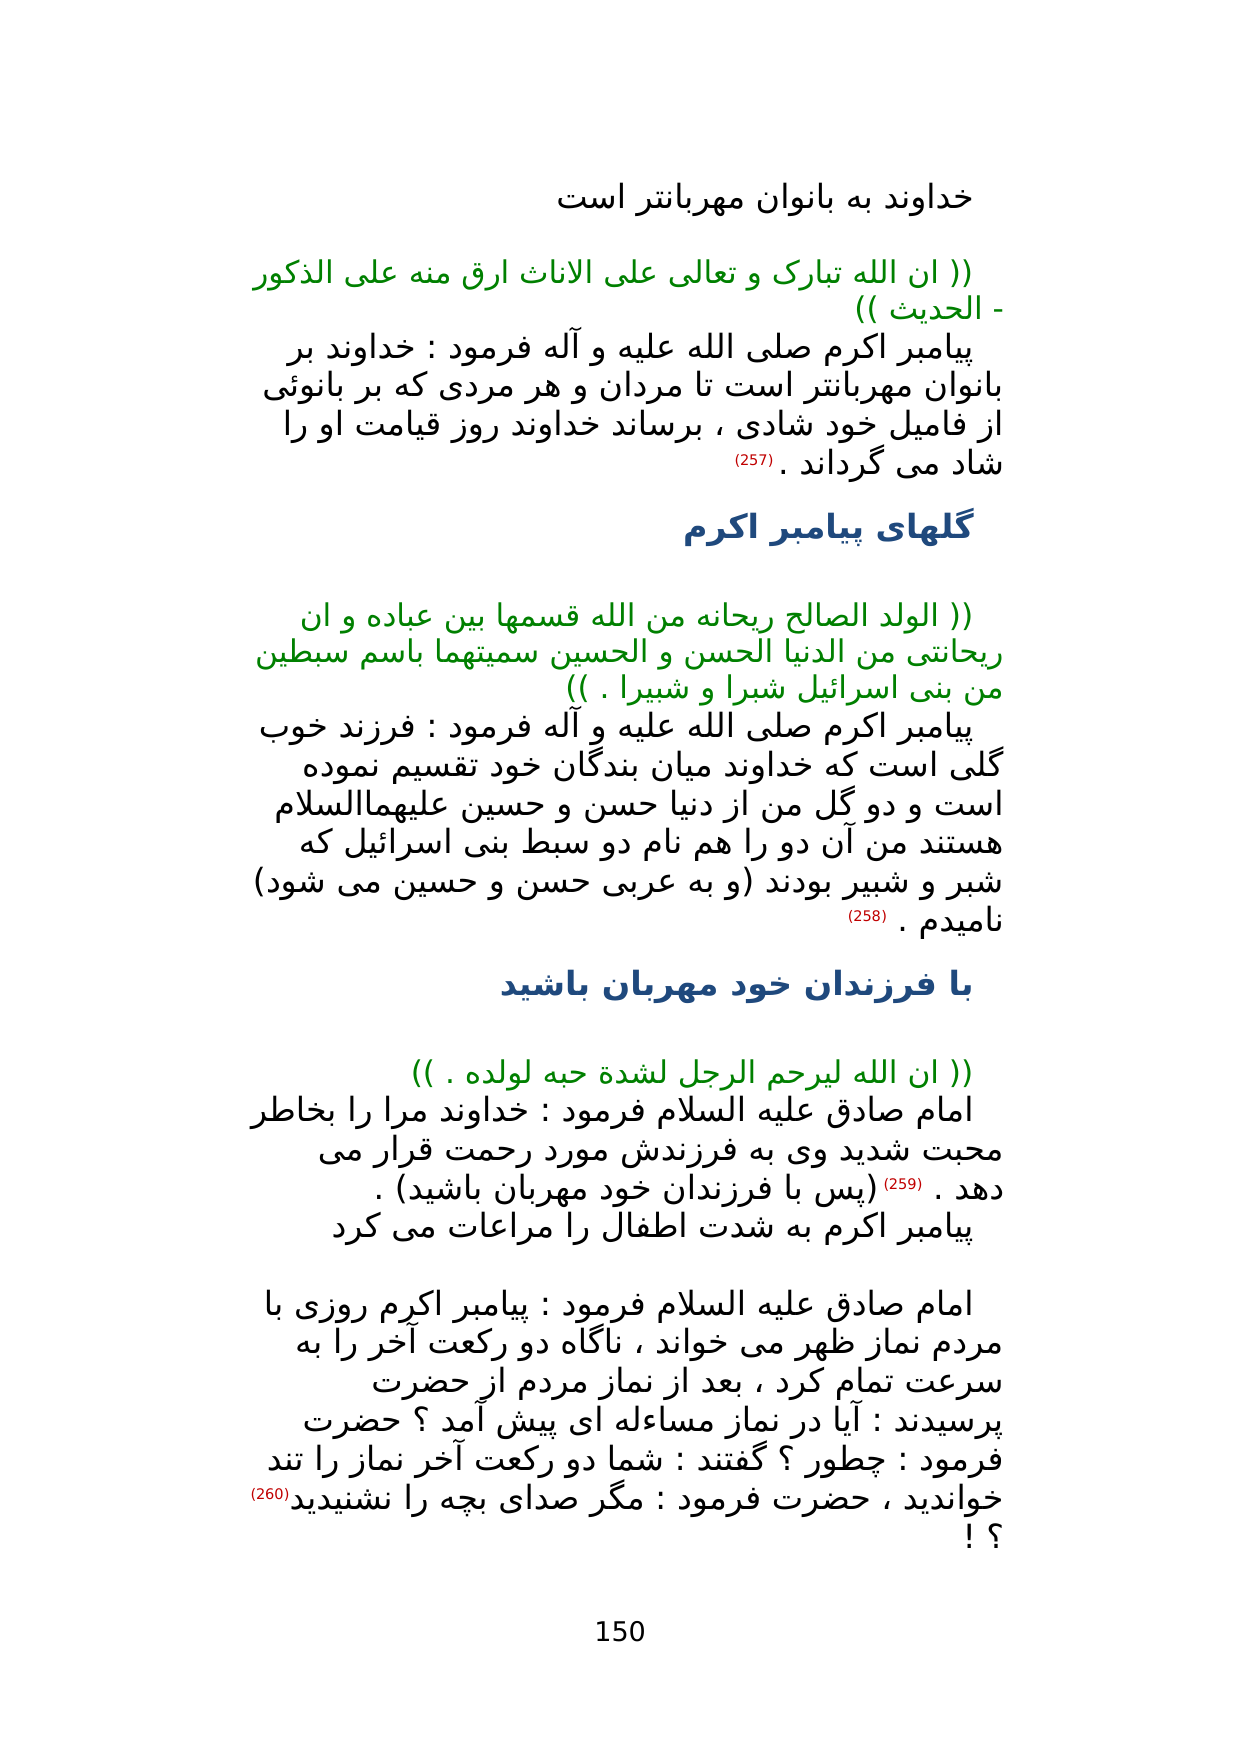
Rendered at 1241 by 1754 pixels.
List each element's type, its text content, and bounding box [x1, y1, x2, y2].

text پیامبر اکرم به شدت اطفال را مراعات می کرد [236, 1207, 1004, 1246]
subtitle با فرزندان خود مهربان باشید [236, 964, 1004, 1003]
text خداوند به بانوان مهربانتر است [236, 177, 1004, 216]
text (( ان الله تبارک و تعالی علی الاناث ارق منه علی الذکور - الحدیث )) [236, 254, 1004, 327]
subtitle گلهای پیامبر اکرم [236, 507, 1004, 546]
text پیامبر اکرم صلی الله علیه و آله فرمود : فرزند خوب گلی است که خداوند میان بندگان خود تقسیم نموده است و دو گل من از دنیا حسن و حسین علیهماالسلام هستند من آن دو را هم نام دو سبط بنی اسرائیل که شبر و شبیر بودند (و به عربی حسن و حسین می شود) نامیدم . (258) [236, 706, 1004, 939]
text (( الولد الصالح ریحانه من الله قسمها بین عباده و ان ریحانتی من الدنیا الحسن و الحسین سمیتهما باسم سبطین من بنی اسرائیل شبرا و شبیرا . )) [236, 597, 1004, 706]
text (( ان الله لیرحم الرجل لشدة حبه لولده . )) [236, 1054, 1004, 1090]
text امام صادق علیه السلام فرمود : پیامبر اکرم روزی با مردم نماز ظهر می خواند ، ناگاه دو رکعت آخر را به سرعت تمام کرد ، بعد از نماز مردم از حضرت پرسیدند : آیا در نماز مساءله ای پیش آمد ؟ حضرت فرمود : چطور ؟ گفتند : شما دو رکعت آخر نماز را تند خواندید ، حضرت فرمود : مگر صدای بچه را نشنیدید(260) ؟ ! [236, 1284, 1004, 1556]
text پیامبر اکرم صلی الله علیه و آله فرمود : خداوند بر بانوان مهربانتر است تا مردان و هر مردی که بر بانوئی از فامیل خود شادی ، برساند خداوند روز قیامت او را شاد می گرداند . (257) [236, 327, 1004, 482]
text امام صادق علیه السلام فرمود : خداوند مرا را بخاطر محبت شدید وی به فرزندش مورد رحمت قرار می دهد . (259) (پس با فرزندان خود مهربان باشید) . [236, 1090, 1004, 1207]
